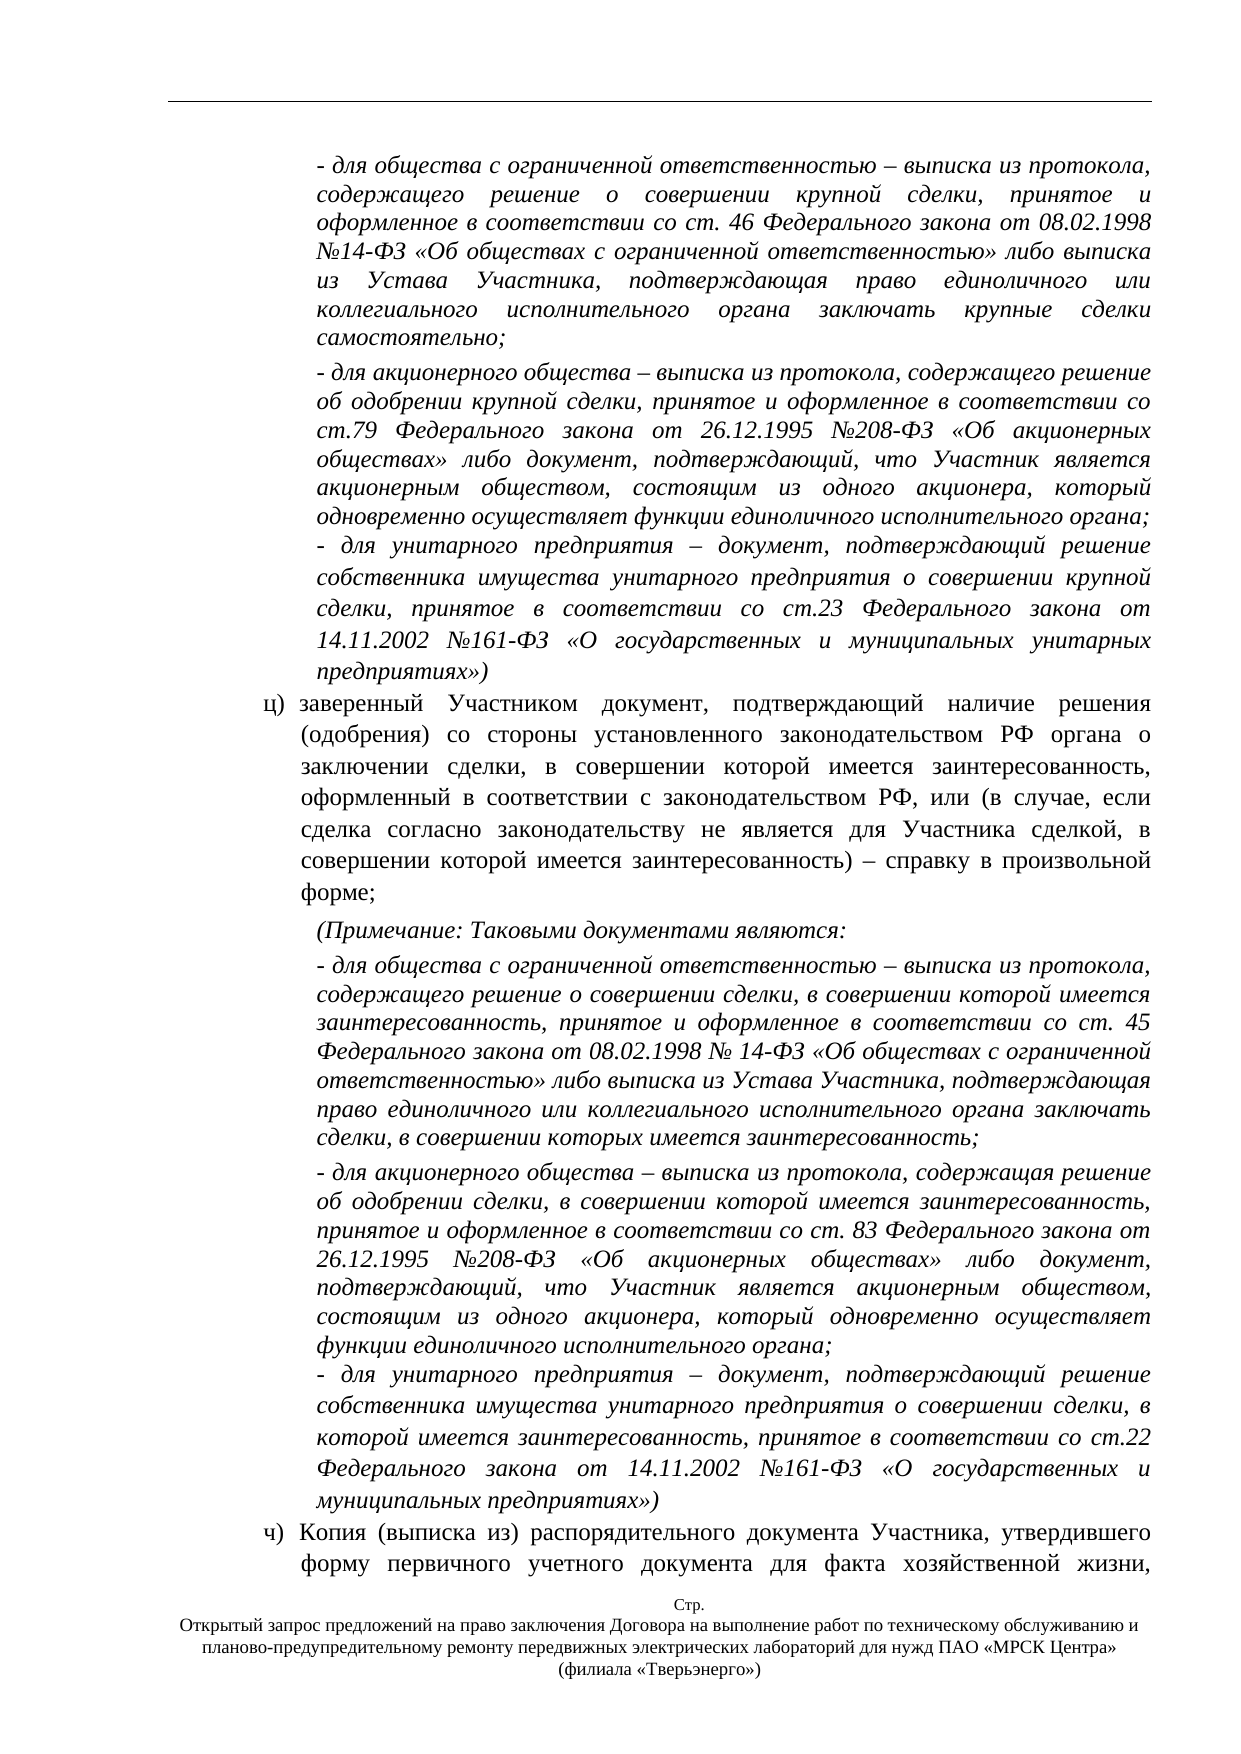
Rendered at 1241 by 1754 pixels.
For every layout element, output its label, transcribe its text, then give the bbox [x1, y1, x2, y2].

list - для акционерного общества – выписка из протокола, содержащего решение об одобрении крупной сделки, принятое и оформленное в соответствии со ст.79 Федерального закона от 26.12.1995 №208-ФЗ «Об акционерных обществах» либо документ, подтверждающий, что Участник является акционерным обществом, состоящим из одного акционера, который одновременно осуществляет функции единоличного исполнительного органа; [316, 357, 1152, 530]
list - для унитарного предприятия – документ, подтверждающий решение собственника имущества унитарного предприятия о совершении сделки, в которой имеется заинтересованность, принятое в соответствии со ст.22 Федерального закона от 14.11.2002 №161-ФЗ «О государственных и муниципальных предприятиях») [316, 1359, 1152, 1514]
list - для акционерного общества – выписка из протокола, содержащая решение об одобрении сделки, в совершении которой имеется заинтересованность, принятое и оформленное в соответствии со ст. 83 Федерального закона от 26.12.1995 №208-ФЗ «Об акционерных обществах» либо документ, подтверждающий, что Участник является акционерным обществом, состоящим из одного акционера, который одновременно осуществляет функции единоличного исполнительного органа; [316, 1157, 1152, 1359]
list - для общества с ограниченной ответственностью – выписка из протокола, содержащего решение о совершении сделки, в совершении которой имеется заинтересованность, принятое и оформленное в соответствии со ст. 45 Федерального закона от 08.02.1998 № 14-ФЗ «Об обществах с ограниченной ответственностью» либо выписка из Устава Участника, подтверждающая право единоличного или коллегиального исполнительного органа заключать сделки, в совершении которых имеется заинтересованность; [316, 950, 1152, 1151]
list - для общества с ограниченной ответственностью – выписка из протокола, содержащего решение о совершении крупной сделки, принятое и оформленное в соответствии со ст. 46 Федерального закона от 08.02.1998 №14-ФЗ «Об обществах с ограниченной ответственностью» либо выписка из Устава Участника, подтверждающая право единоличного или коллегиального исполнительного органа заключать крупные сделки самостоятельно; [316, 150, 1152, 351]
list заверенный Участником документ, подтверждающий наличие решения (одобрения) со стороны установленного законодательством РФ органа о заключении сделки, в совершении которой имеется заинтересованность, оформленный в соответствии с законодательством РФ, или (в случае, если сделка согласно законодательству не является для Участника сделкой, в совершении которой имеется заинтересованность) – справку в произвольной форме; [263, 688, 1152, 906]
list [263, 1517, 1152, 1577]
list - для унитарного предприятия – документ, подтверждающий решение собственника имущества унитарного предприятия о совершении крупной сделки, принятое в соответствии со ст.23 Федерального закона от 14.11.2002 №161-ФЗ «О государственных и муниципальных унитарных предприятиях») [316, 530, 1152, 685]
list (Примечание: Таковыми документами являются: [316, 915, 1152, 944]
